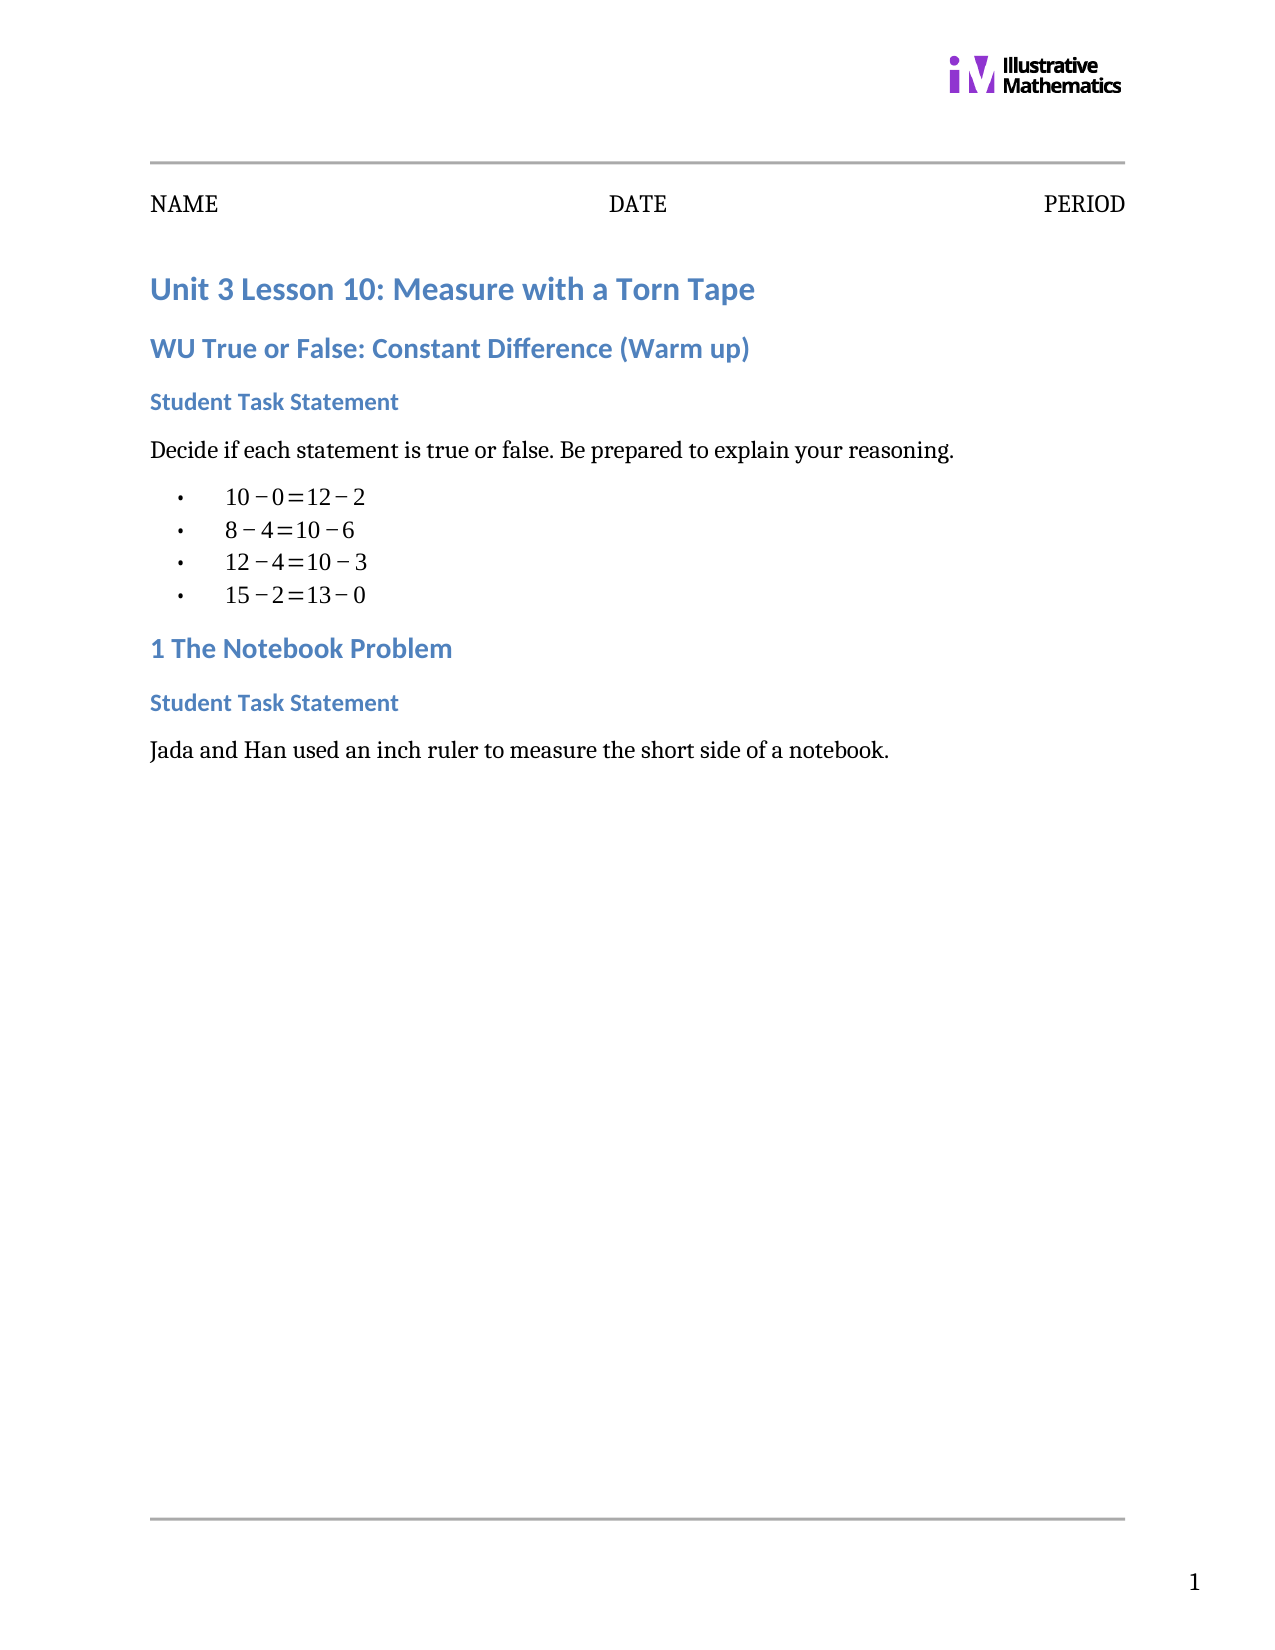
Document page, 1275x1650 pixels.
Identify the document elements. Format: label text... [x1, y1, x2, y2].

text Jada and Han used an inch ruler to measure the short side of a notebook. [150, 736, 1125, 765]
text Decide if each statement is true or false. Be prepared to explain your reasoning. [150, 436, 1125, 464]
subtitle Unit 3 Lesson 10: Measure with a Torn Tape [150, 268, 1125, 309]
subtitle Student Task Statement [150, 386, 1125, 417]
subtitle Student Task Statement [150, 687, 1125, 717]
subtitle 1 The Notebook Problem [150, 630, 1125, 666]
picture [949, 55, 1121, 93]
subtitle WU True or False: Constant Difference (Warm up) [150, 330, 1125, 366]
